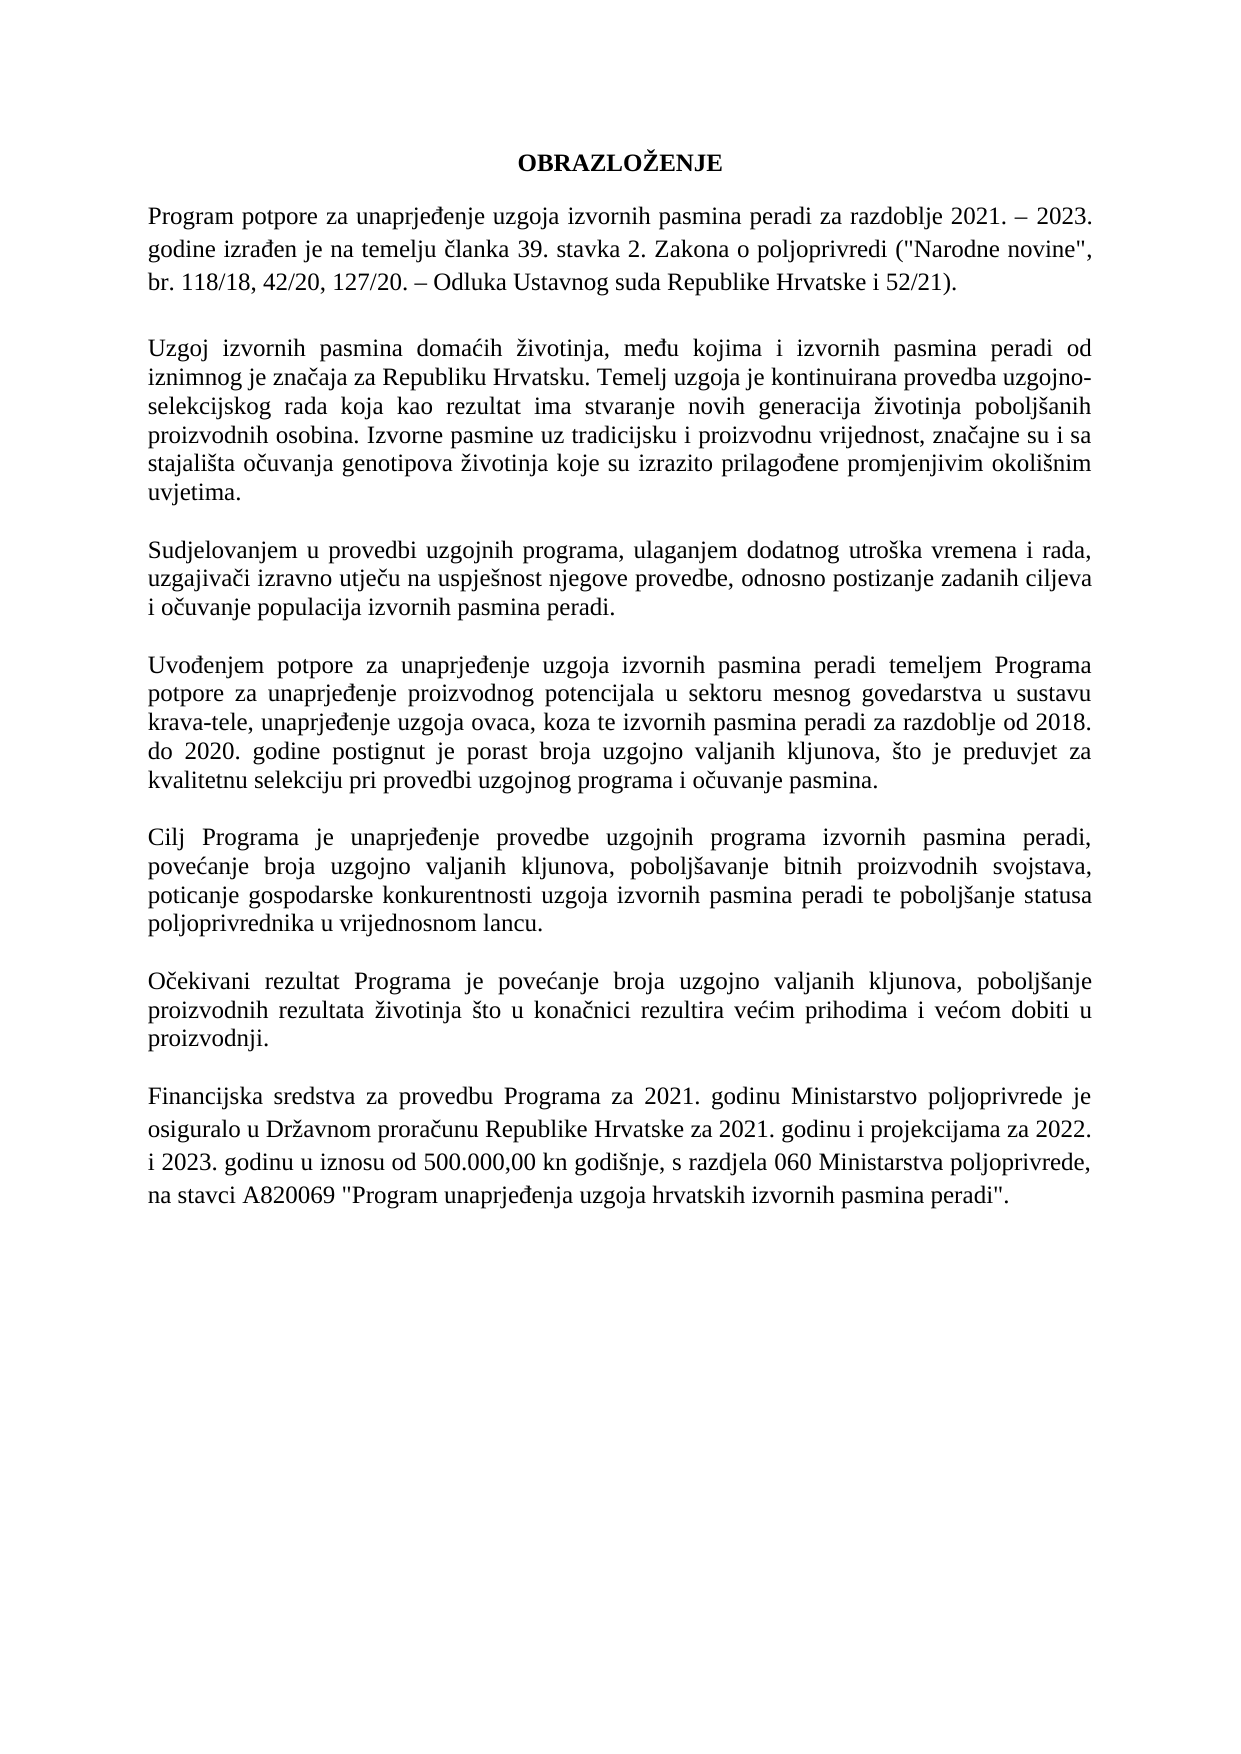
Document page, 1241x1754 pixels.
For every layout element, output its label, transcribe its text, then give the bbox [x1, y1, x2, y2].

text Cilj Programa je unaprjeđenje provedbe uzgojnih programa izvornih pasmina peradi, povećanje broja uzgojno valjanih kljunova, poboljšavanje bitnih proizvodnih svojstava, poticanje gospodarske konkurentnosti uzgoja izvornih pasmina peradi te poboljšanje statusa poljoprivrednika u vrijednosnom lancu. [148, 822, 1093, 937]
text Financijska sredstva za provedbu Programa za 2021. godinu Ministarstvo poljoprivrede je osiguralo u Državnom proračunu Republike Hrvatske za 2021. godinu i projekcijama za 2022. i 2023. godinu u iznosu od 500.000,00 kn godišnje, s razdjela 060 Ministarstva poljoprivrede, na stavci A820069 "Program unaprjeđenja uzgoja hrvatskih izvornih pasmina peradi". [148, 1081, 1093, 1209]
text OBRAZLOŽENJE [148, 148, 1093, 176]
text Uzgoj izvornih pasmina domaćih životinja, među kojima i izvornih pasmina peradi od iznimnog je značaja za Republiku Hrvatsku. Temelj uzgoja je kontinuirana provedba uzgojno-selekcijskog rada koja kao rezultat ima stvaranje novih generacija životinja poboljšanih proizvodnih osobina. Izvorne pasmine uz tradicijsku i proizvodnu vrijednost, značajne su i sa stajališta očuvanja genotipova životinja koje su izrazito prilagođene promjenjivim okolišnim uvjetima. [148, 333, 1093, 506]
list Očekivani rezultat Programa je povećanje broja uzgojno valjanih kljunova, poboljšanje proizvodnih rezultata životinja što u konačnici rezultira većim prihodima i većom dobiti u proizvodnji. [148, 966, 1093, 1052]
text Sudjelovanjem u provedbi uzgojnih programa, ulaganjem dodatnog utroška vremena i rada, uzgajivači izravno utječu na uspješnost njegove provedbe, odnosno postizanje zadanih ciljeva i očuvanje populacija izvornih pasmina peradi. [148, 535, 1093, 621]
text Program potpore za unaprjeđenje uzgoja izvornih pasmina peradi za razdoblje 2021. – 2023. godine izrađen je na temelju članka 39. stavka 2. Zakona o poljoprivredi ("Narodne novine", br. 118/18, 42/20, 127/20. – Odluka Ustavnog suda Republike Hrvatske i 52/21). [148, 201, 1093, 296]
text Uvođenjem potpore za unaprjeđenje uzgoja izvornih pasmina peradi temeljem Programa potpore za unaprjeđenje proizvodnog potencijala u sektoru mesnog govedarstva u sustavu krava-tele, unaprjeđenje uzgoja ovaca, koza te izvornih pasmina peradi za razdoblje od 2018. do 2020. godine postignut je porast broja uzgojno valjanih kljunova, što je preduvjet za kvalitetnu selekciju pri provedbi uzgojnog programa i očuvanje pasmina. [148, 650, 1093, 793]
